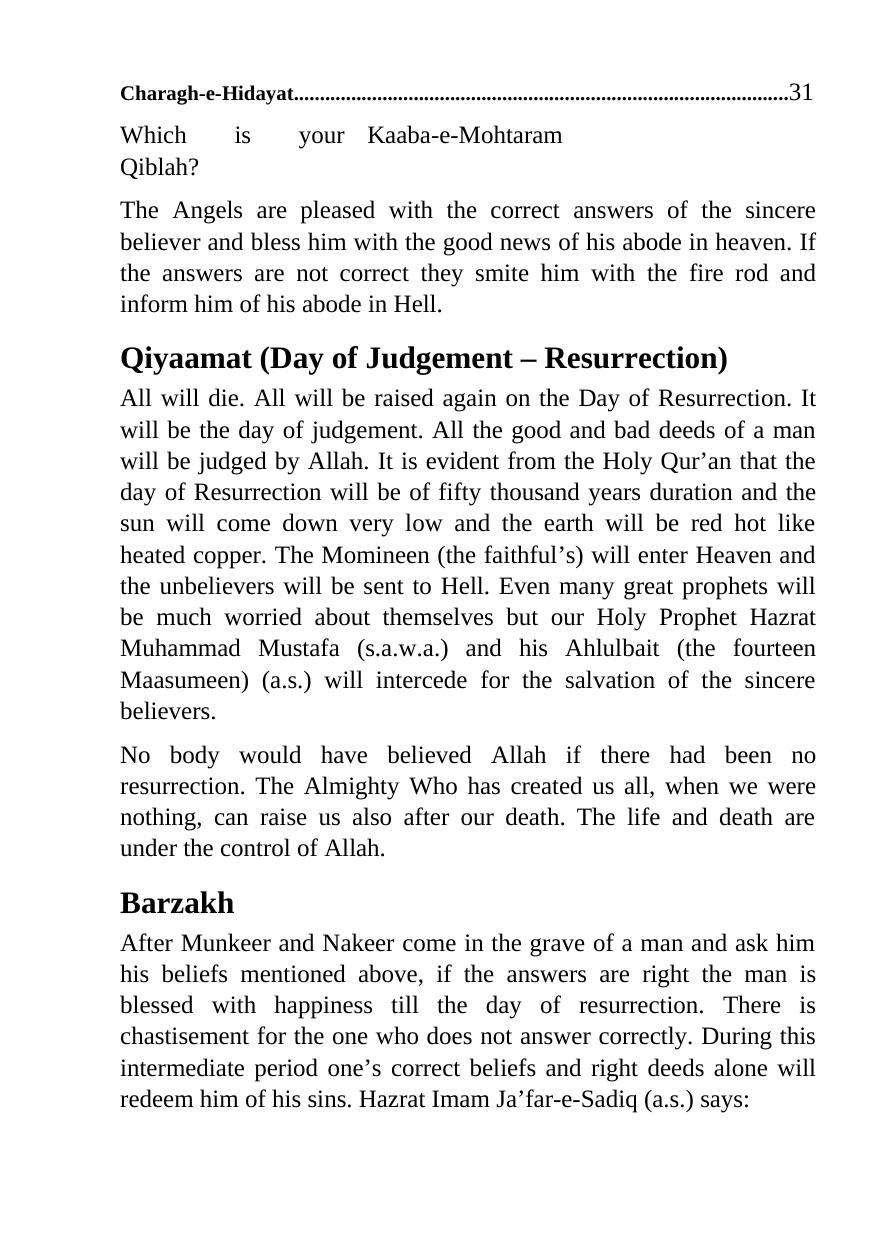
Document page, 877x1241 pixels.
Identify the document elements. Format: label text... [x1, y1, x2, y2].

subtitle Barzakh [120, 884, 817, 920]
text The Angels are pleased with the correct answers of the sincere believer and bless him with the good news of his abode in heaven. If the answers are not correct they smite him with the fire rod and inform him of his abode in Hell. [120, 194, 817, 319]
subtitle Qiyaamat (Day of Judgement – Resurrection) [120, 339, 817, 376]
text No body would have believed Allah if there had been no resurrection. The Almighty Who has created us all, when we were nothing, can raise us also after our death. The life and death are under the control of Allah. [120, 738, 817, 863]
text All will die. All will be raised again on the Day of Resurrection. It will be the day of judgement. All the good and bad deeds of a man will be judged by Allah. It is evident from the Holy Qur’an that the day of Resurrection will be of fifty thousand years duration and the sun will come down very low and the earth will be red hot like heated copper. The Momineen (the faithful’s) will enter Heaven and the unbelievers will be sent to Hell. Even many great prophets will be much worried about themselves but our Holy Prophet Hazrat Muhammad Mustafa (s.a.w.a.) and his Ahlulbait (the fourteen Maasumeen) (a.s.) will intercede for the salvation of the sincere believers. [120, 382, 817, 726]
text After Munkeer and Nakeer come in the grave of a man and ask him his beliefs mentioned above, if the answers are right the man is blessed with happiness till the day of resurrection. There is chastisement for the one who does not answer correctly. During this intermediate period one’s correct beliefs and right deeds alone will redeem him of his sins. Hazrat Imam Ja’far-e-Sadiq (a.s.) says: [120, 926, 817, 1113]
table_cell Kaaba-e-Mohtaram [356, 119, 806, 194]
table_cell Which is your Qiblah? [109, 119, 356, 194]
